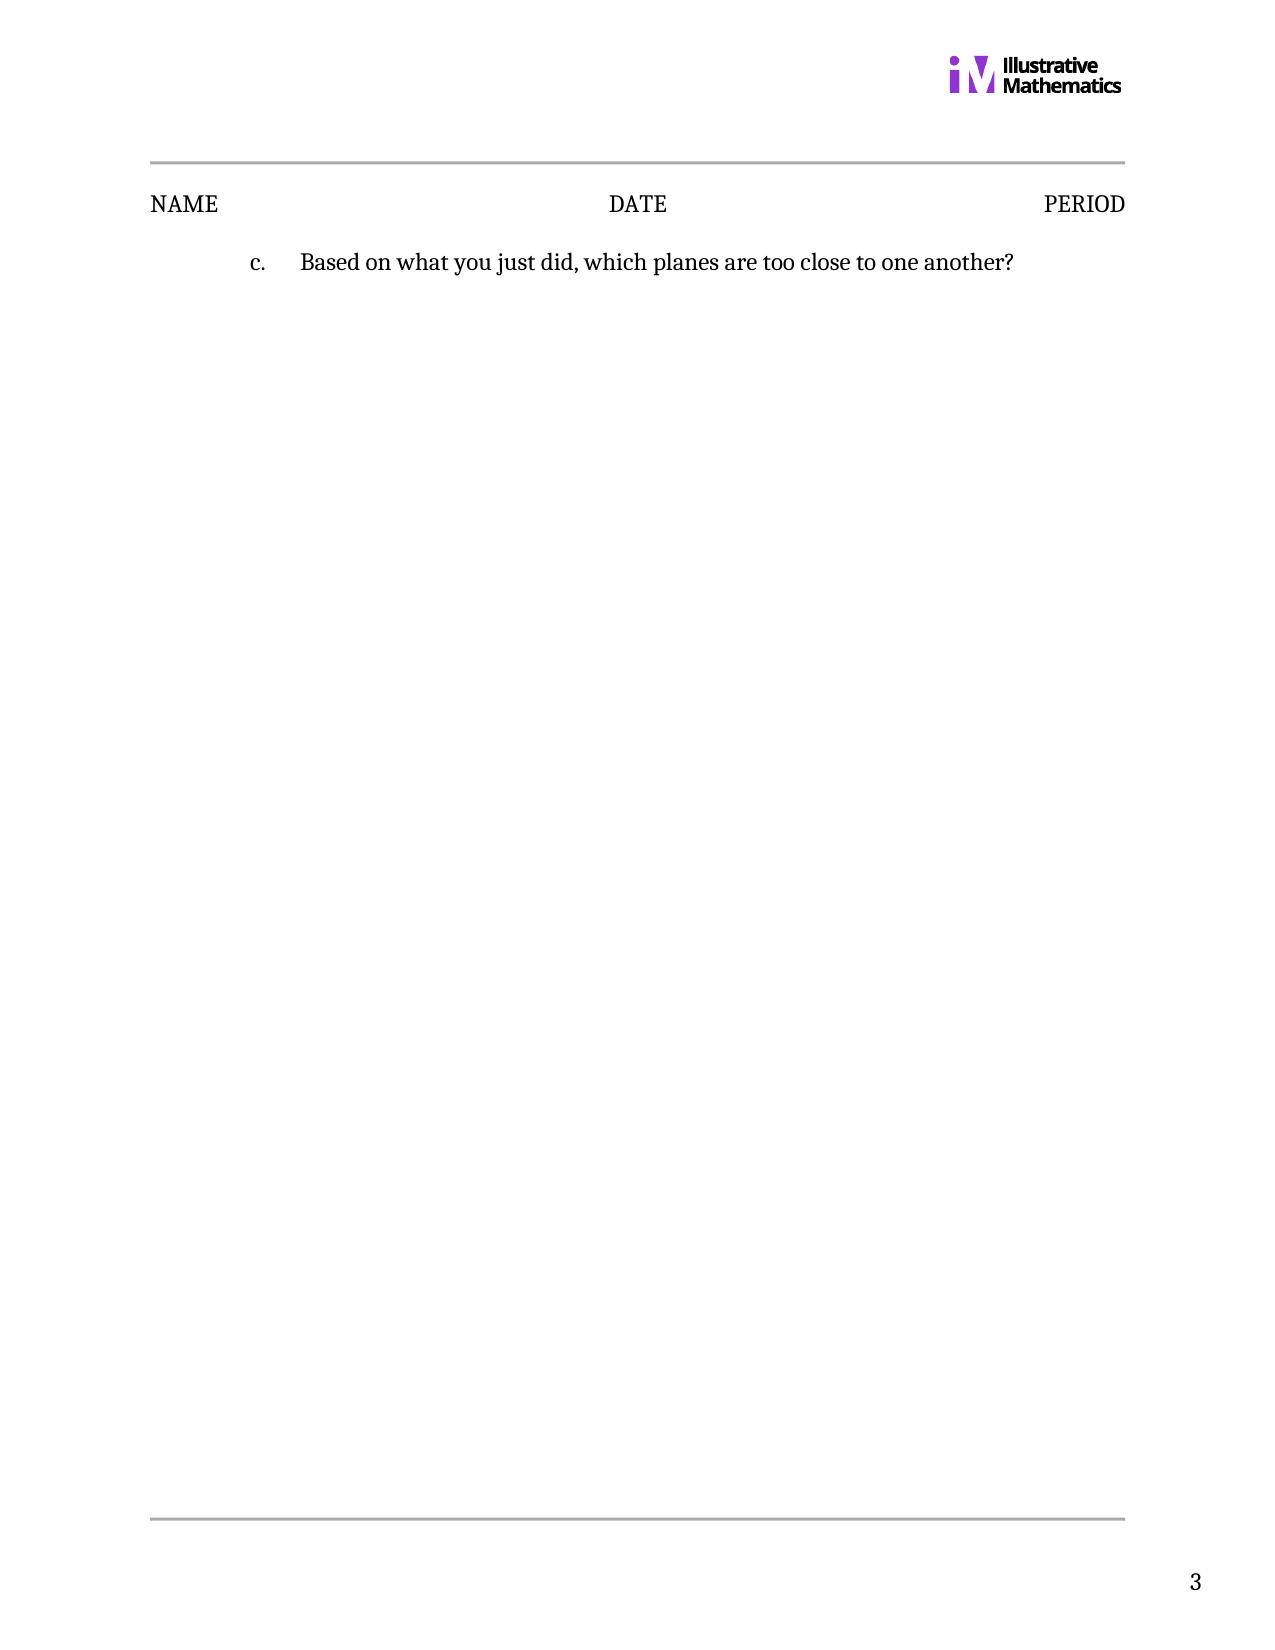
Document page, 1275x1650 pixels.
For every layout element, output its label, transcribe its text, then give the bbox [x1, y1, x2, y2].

picture [949, 55, 1121, 93]
list Based on what you just did, which planes are too close to one another? [250, 247, 1125, 276]
